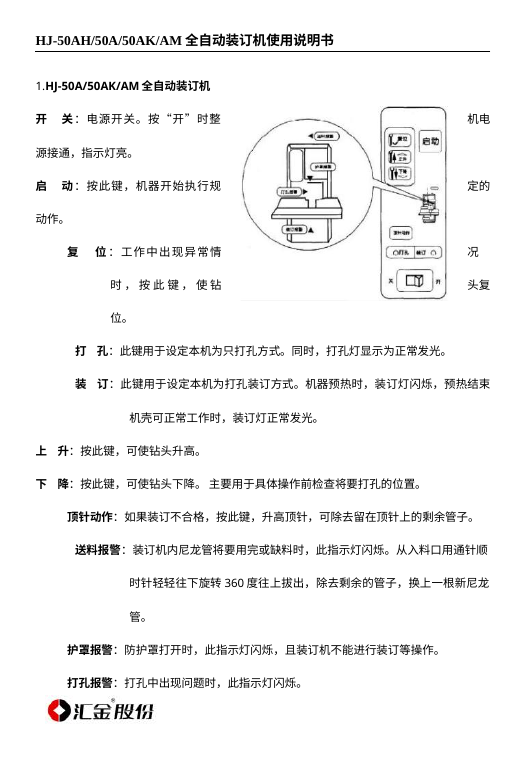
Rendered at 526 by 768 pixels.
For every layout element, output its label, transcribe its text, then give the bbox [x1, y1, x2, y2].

text 启 动：按此键，机器开始执行规定的动作。 [35, 177, 240, 227]
picture [45, 695, 157, 724]
text 顶针动作：如果装订不合格，按此键，升高顶针，可除去留在顶针上的剩余管子。 [67, 508, 490, 525]
picture [240, 106, 449, 301]
text 开 关：电源开关。按“开”时整机电源接通，指示灯亮。 [35, 111, 240, 160]
text 上 升：按此键，可使钻头升高。 [35, 442, 490, 458]
text 装 订：此键用于设定本机为打孔装订方式。机器预热时，装订灯闪烁，预热结束机壳可正常工作时，装订灯正常发光。 [75, 376, 490, 425]
text 护罩报警：防护罩打开时，此指示灯闪烁，且装订机不能进行装订等操作。 [67, 641, 490, 657]
text 送料报警：装订机内尼龙管将要用完或缺料时，此指示灯闪烁。从入料口用通针顺时针轻轻往下旋转360度往上拔出，除去剩余的管子，换上一根新尼龙管。 [75, 541, 490, 624]
text 下 降：按此键，可使钻头下降。 主要用于具体操作前检查将要打孔的位置。 [35, 475, 490, 492]
text 复 位：工作中出现异常情况时，按此键，使钻头复位。 [67, 243, 490, 326]
text 打 孔：此键用于设定本机为只打孔方式。同时，打孔灯显示为正常发光。 [75, 342, 490, 359]
list 1.HJ-50A/50AK/AM全自动装订机 [35, 77, 490, 94]
text 打孔报警：打孔中出现问题时，此指示灯闪烁。 [67, 674, 490, 690]
